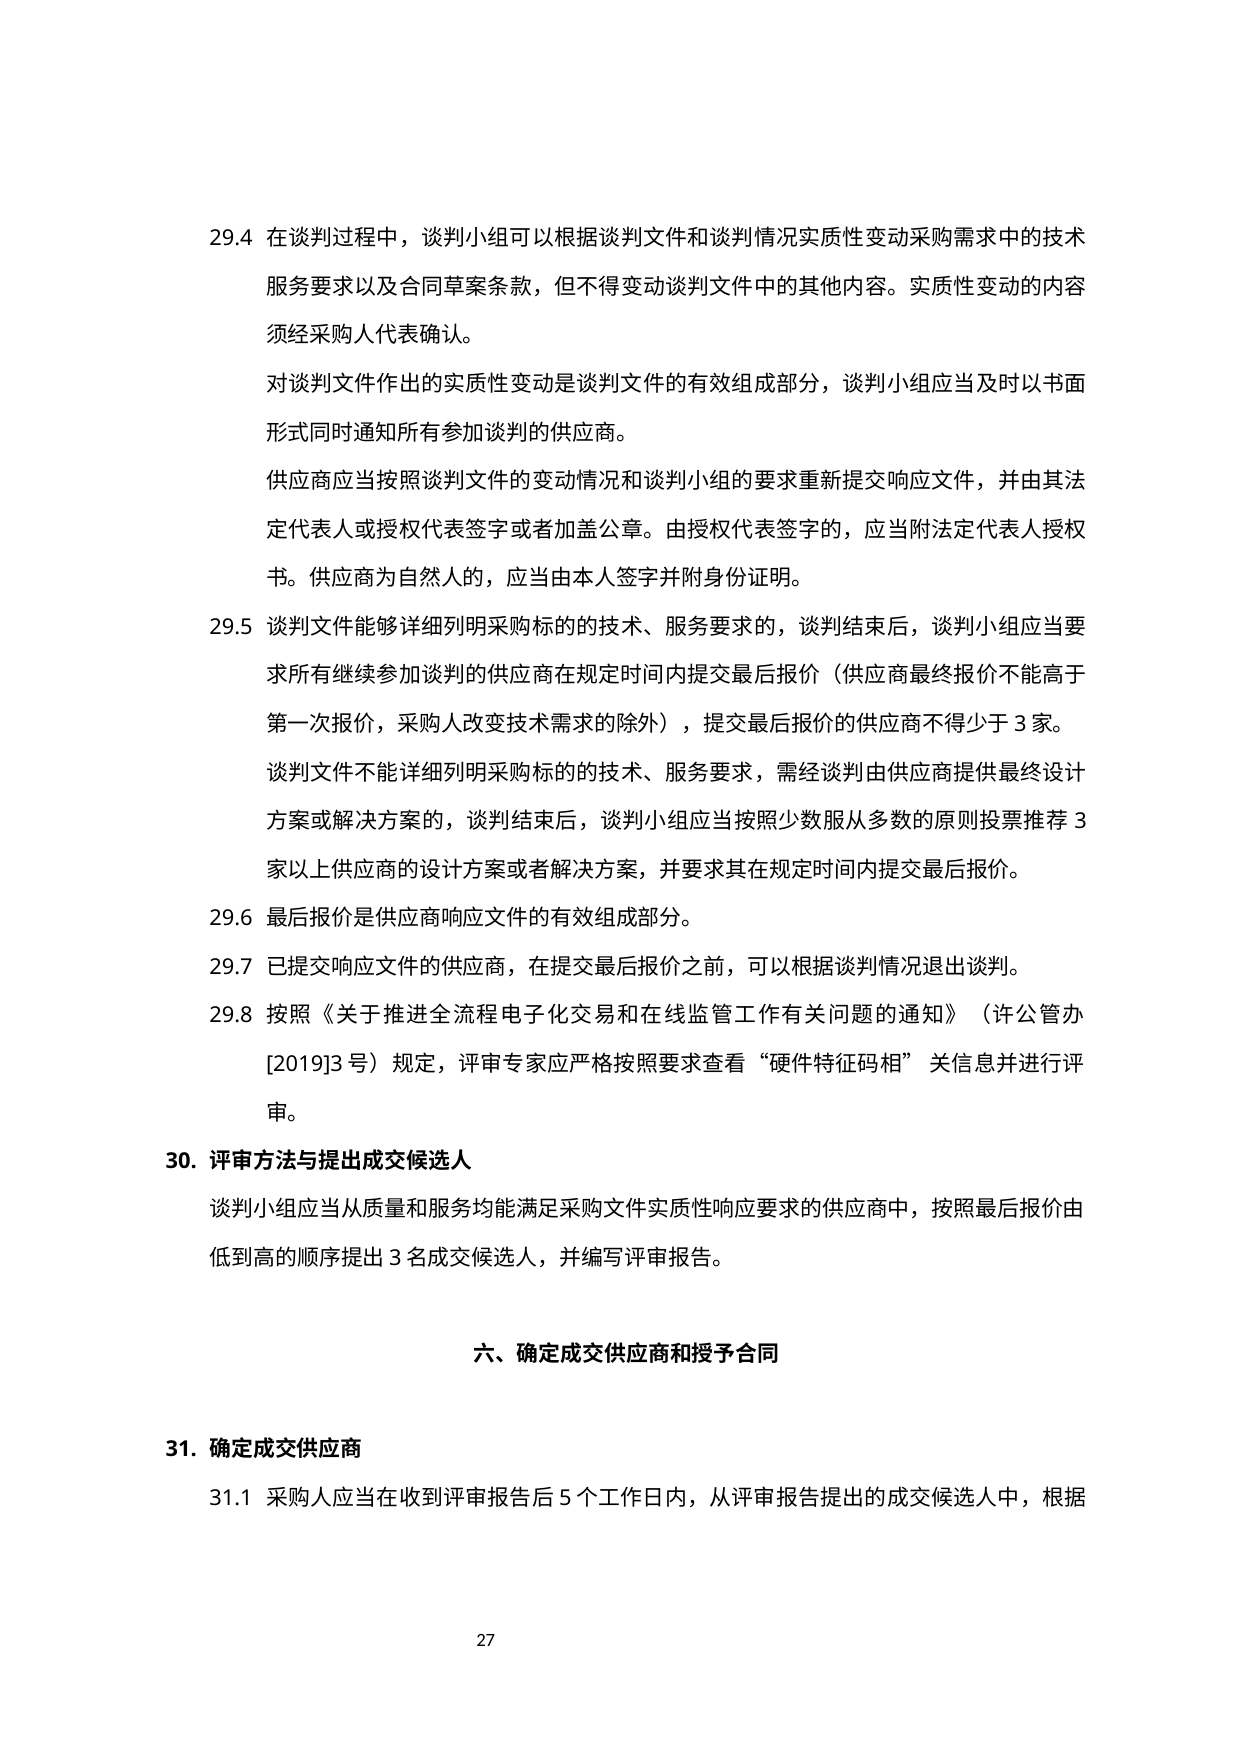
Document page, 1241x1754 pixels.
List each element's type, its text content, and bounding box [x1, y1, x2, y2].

list 评审方法与提出成交候选人 [165, 1142, 1087, 1175]
list 按照《关于推进全流程电子化交易和在线监管工作有关问题的通知》（许公管办[2019]3号）规定，评审专家应严格按照要求查看“硬件特征码相” 关信息并进行评审。 [209, 997, 1087, 1127]
list 确定成交供应商和授予合同 [165, 1335, 1087, 1368]
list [209, 1479, 1087, 1512]
text 谈判文件不能详细列明采购标的的技术、服务要求，需经谈判由供应商提供最终设计方案或解决方案的，谈判结束后，谈判小组应当按照少数服从多数的原则投票推荐3家以上供应商的设计方案或者解决方案，并要求其在规定时间内提交最后报价。 [266, 754, 1087, 884]
list 谈判文件能够详细列明采购标的的技术、服务要求的，谈判结束后，谈判小组应当要求所有继续参加谈判的供应商在规定时间内提交最后报价（供应商最终报价不能高于第一次报价，采购人改变技术需求的除外），提交最后报价的供应商不得少于3家。 [209, 608, 1087, 738]
text 对谈判文件作出的实质性变动是谈判文件的有效组成部分，谈判小组应当及时以书面形式同时通知所有参加谈判的供应商。 [266, 365, 1087, 447]
text 供应商应当按照谈判文件的变动情况和谈判小组的要求重新提交响应文件，并由其法定代表人或授权代表签字或者加盖公章。由授权代表签字的，应当附法定代表人授权书。供应商为自然人的，应当由本人签字并附身份证明。 [266, 462, 1087, 592]
list 已提交响应文件的供应商，在提交最后报价之前，可以根据谈判情况退出谈判。 [209, 948, 1087, 981]
list 在谈判过程中，谈判小组可以根据谈判文件和谈判情况实质性变动采购需求中的技术、服务要求以及合同草案条款，但不得变动谈判文件中的其他内容。实质性变动的内容，须经采购人代表确认。 [209, 219, 1087, 349]
list 确定成交供应商 [165, 1431, 1087, 1463]
list 最后报价是供应商响应文件的有效组成部分。 [209, 900, 1087, 932]
list 谈判小组应当从质量和服务均能满足采购文件实质性响应要求的供应商中，按照最后报价由低到高的顺序提出3名成交候选人，并编写评审报告。 [209, 1191, 1087, 1272]
